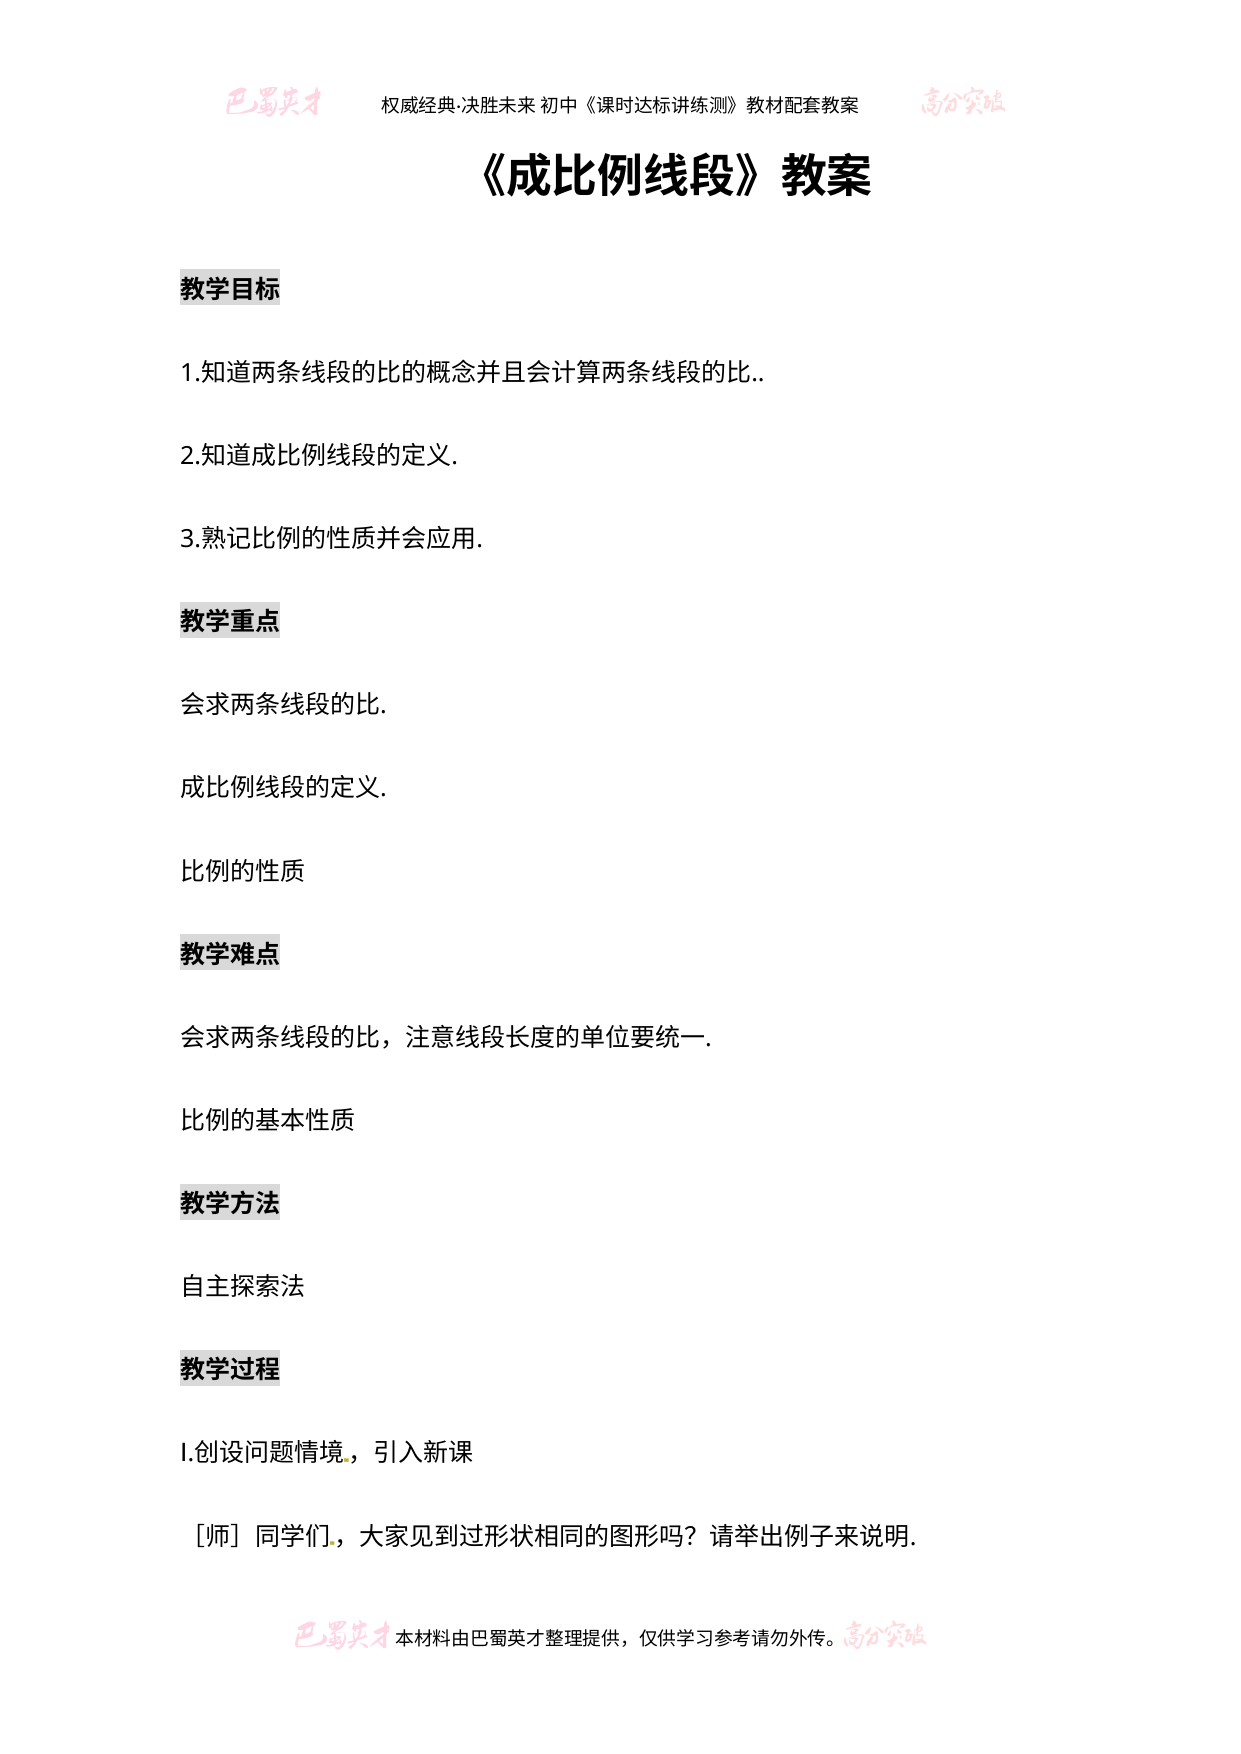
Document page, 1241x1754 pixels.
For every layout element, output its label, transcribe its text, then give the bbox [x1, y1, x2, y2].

text Ⅰ.创设问题情境，引入新课 [130, 1418, 1110, 1483]
text 教学目标 [130, 255, 1110, 320]
text 成比例线段的定义. [130, 753, 1110, 818]
text 《成比例线段》教案 [130, 124, 1110, 222]
text 会求两条线段的比. [130, 670, 1110, 735]
text 教学重点 [130, 587, 1110, 652]
text 3.熟记比例的性质并会应用. [130, 504, 1110, 569]
text 1.知道两条线段的比的概念并且会计算两条线段的比.. [130, 338, 1110, 403]
text 自主探索法 [130, 1252, 1110, 1317]
text 2.知道成比例线段的定义. [130, 421, 1110, 486]
text 教学难点 [130, 920, 1110, 985]
text 比例的性质 [130, 837, 1110, 902]
text 会求两条线段的比，注意线段长度的单位要统一. [130, 1003, 1110, 1068]
text 教学方法 [130, 1169, 1110, 1234]
text 教学过程 [130, 1335, 1110, 1400]
text 比例的基本性质 [130, 1086, 1110, 1151]
text ［师］同学们，大家见到过形状相同的图形吗？请举出例子来说明. [130, 1502, 1110, 1567]
